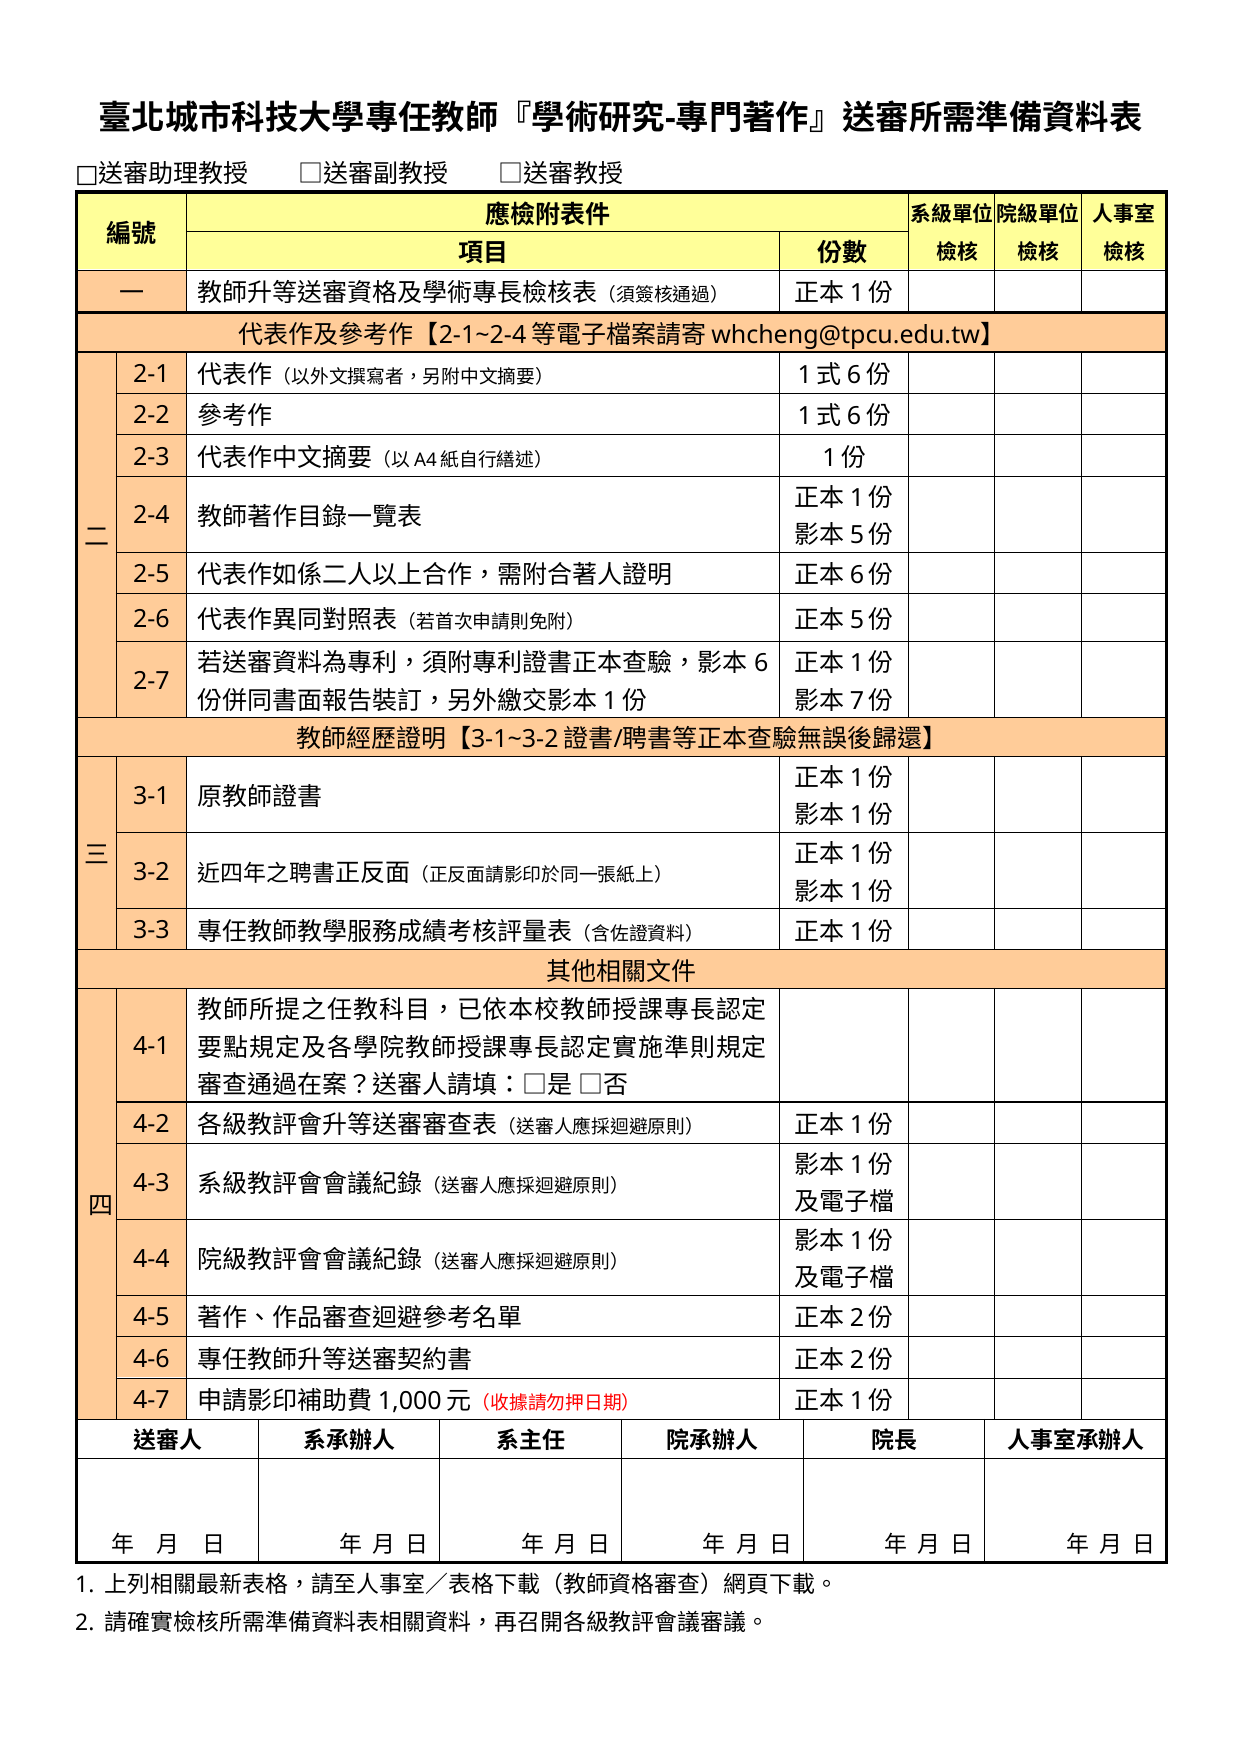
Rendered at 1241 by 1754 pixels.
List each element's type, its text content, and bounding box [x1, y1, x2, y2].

table_cell 2-6 [117, 594, 186, 641]
table_cell 正本2份 [780, 1296, 908, 1336]
table_header 系級單位檢核 [909, 194, 994, 269]
table_cell 1式6份 [780, 394, 908, 434]
table_cell [909, 833, 994, 908]
table_cell [995, 1337, 1081, 1377]
table_cell [909, 394, 994, 434]
table_cell 份數 [780, 232, 908, 269]
table_cell 1份 [780, 435, 908, 476]
table_cell 教師經歷證明【3-1~3-2證書/聘書等正本查驗無誤後歸還】 [78, 718, 1165, 756]
table_cell 一 [78, 271, 186, 311]
table_cell [909, 1144, 994, 1219]
table_cell 年 月 日 [78, 1459, 258, 1561]
table_cell [1082, 1296, 1165, 1336]
table_cell 近四年之聘書正反面（正反面請影印於同一張紙上） [187, 833, 779, 908]
table_cell [995, 909, 1081, 949]
table_cell 正本1份 影本1份 [780, 757, 908, 832]
table_cell [1082, 1144, 1165, 1219]
table_header 人事室 檢核 [1082, 194, 1165, 269]
table_cell 專任教師升等送審契約書 [187, 1337, 779, 1377]
table_cell 參考作 [187, 394, 779, 434]
table_cell 代表作如係二人以上合作，需附合著人證明 [187, 553, 779, 593]
table_cell 正本1份 [780, 1379, 908, 1419]
table_cell 2-2 [117, 394, 186, 434]
table_cell [909, 594, 994, 641]
table_cell 原教師證書 [187, 757, 779, 832]
table_cell [995, 271, 1081, 311]
table_cell [909, 1220, 994, 1295]
table_cell [1082, 594, 1165, 641]
table_cell [909, 757, 994, 832]
table_cell [995, 353, 1081, 393]
table_cell 著作、作品審查迴避參考名單 [187, 1296, 779, 1336]
table_cell 正本1份 影本5份 [780, 477, 908, 552]
table_cell [909, 909, 994, 949]
table_cell [909, 1103, 994, 1143]
table_cell [1082, 353, 1165, 393]
table_cell [995, 757, 1081, 832]
table_cell [995, 1220, 1081, 1295]
table_header 應檢附表件 [187, 194, 908, 231]
table_cell [1082, 477, 1165, 552]
table_cell 4-2 [117, 1103, 186, 1143]
table_cell 1式6份 [780, 353, 908, 393]
table_cell 申請影印補助費1,000元（收據請勿押日期） [187, 1379, 779, 1419]
table_cell 代表作（以外文撰寫者，另附中文摘要） [187, 353, 779, 393]
table_cell [909, 271, 994, 311]
table_cell 其他相關文件 [78, 950, 1165, 988]
table_cell 四 [78, 989, 116, 1419]
table_cell 專任教師教學服務成績考核評量表（含佐證資料） [187, 909, 779, 949]
table_cell [995, 1103, 1081, 1143]
table_cell 影本1份 及電子檔 [780, 1144, 908, 1219]
table_cell 系級教評會會議紀錄（送審人應採迴避原則） [187, 1144, 779, 1219]
table_cell [995, 1144, 1081, 1219]
table_cell 年 月 日 [622, 1459, 803, 1561]
table_cell 4-1 [117, 989, 186, 1101]
table_cell 2-3 [117, 435, 186, 476]
table_cell [995, 642, 1081, 717]
table_cell 正本1份 影本7份 [780, 642, 908, 717]
table_header 編號 [78, 194, 186, 269]
table_cell 教師升等送審資格及學術專長檢核表（須簽核通過） [187, 271, 779, 311]
table_cell 4-4 [117, 1220, 186, 1295]
table_cell 影本1份 及電子檔 [780, 1220, 908, 1295]
table_cell [995, 594, 1081, 641]
table_cell [1082, 435, 1165, 476]
table_cell [1082, 271, 1165, 311]
table_cell 代表作中文摘要（以A4紙自行繕述） [187, 435, 779, 476]
table_cell [909, 353, 994, 393]
table_cell 2-4 [117, 477, 186, 552]
table_cell 正本1份 [780, 909, 908, 949]
table_cell 正本2份 [780, 1337, 908, 1377]
table_cell 4-3 [117, 1144, 186, 1219]
table_cell 年 月 日 [804, 1459, 984, 1561]
list 請確實檢核所需準備資料表相關資料，再召開各級教評會議審議。 [75, 1601, 1165, 1639]
table_cell [995, 833, 1081, 908]
text □送審助理教授 □送審副教授 □送審教授 [75, 153, 1165, 190]
table_cell 三 [78, 757, 116, 949]
table_cell 代表作異同對照表（若首次申請則免附） [187, 594, 779, 641]
table_cell [780, 989, 908, 1101]
table_cell [1082, 642, 1165, 717]
table_cell 2-7 [117, 642, 186, 717]
table_cell 正本6份 [780, 553, 908, 593]
table_cell [909, 553, 994, 593]
table_cell 若送審資料為專利，須附專利證書正本查驗，影本6份併同書面報告裝訂，另外繳交影本1份 [187, 642, 779, 717]
table_cell 4-7 [117, 1379, 186, 1419]
table_cell 人事室承辦人 [985, 1420, 1165, 1457]
table_cell [995, 477, 1081, 552]
table_cell [1082, 989, 1165, 1101]
table_cell [909, 1296, 994, 1336]
table_cell 正本1份 [780, 1103, 908, 1143]
table_cell [909, 989, 994, 1101]
table_cell [995, 394, 1081, 434]
table_cell 2-1 [117, 353, 186, 393]
table_header 院級單位檢核 [995, 194, 1081, 269]
table_cell [1082, 553, 1165, 593]
table_cell [1082, 1379, 1165, 1419]
table_cell [909, 1337, 994, 1377]
table_cell [909, 435, 994, 476]
table_cell 年 月 日 [985, 1459, 1165, 1561]
table_cell [909, 642, 994, 717]
table_cell 3-1 [117, 757, 186, 832]
table_cell 年 月 日 [259, 1459, 439, 1561]
table_cell [995, 1379, 1081, 1419]
table_cell [995, 553, 1081, 593]
table_cell [995, 435, 1081, 476]
table_cell [909, 477, 994, 552]
table_cell 4-6 [117, 1337, 186, 1377]
table_cell 院級教評會會議紀錄（送審人應採迴避原則） [187, 1220, 779, 1295]
table_cell [995, 989, 1081, 1101]
table_cell [1082, 1337, 1165, 1377]
table_cell 2-5 [117, 553, 186, 593]
table_cell 院承辦人 [622, 1420, 803, 1457]
table_cell 系主任 [440, 1420, 621, 1457]
table_cell 項目 [187, 232, 779, 269]
table_cell [995, 1296, 1081, 1336]
subtitle 臺北城市科技大學專任教師『學術研究-專門著作』送審所需準備資料表 [75, 78, 1165, 153]
table_cell [1082, 757, 1165, 832]
table_cell [1082, 394, 1165, 434]
table_cell 年 月 日 [440, 1459, 621, 1561]
table_cell 系承辦人 [259, 1420, 439, 1457]
table_cell 正本5份 [780, 594, 908, 641]
table_cell 3-2 [117, 833, 186, 908]
table_cell 送審人 [78, 1420, 258, 1457]
table_cell [1082, 909, 1165, 949]
table_cell 教師所提之任教科目，已依本校教師授課專長認定要點規定及各學院教師授課專長認定實施準則規定審查通過在案？送審人請填：□是 □否 [187, 989, 779, 1101]
table_cell 正本1份 [780, 271, 908, 311]
table_cell 院長 [804, 1420, 984, 1457]
table_cell [909, 1379, 994, 1419]
table_cell 代表作及參考作【2-1~2-4等電子檔案請寄whcheng@tpcu.edu.tw】 [78, 314, 1165, 351]
table_cell [1082, 1103, 1165, 1143]
table_cell 正本1份 影本1份 [780, 833, 908, 908]
table_cell 4-5 [117, 1296, 186, 1336]
table_cell 二 [78, 353, 116, 717]
table_cell 教師著作目錄一覽表 [187, 477, 779, 552]
list 上列相關最新表格，請至人事室／表格下載（教師資格審查）網頁下載。 [75, 1564, 1165, 1601]
table_cell [1082, 1220, 1165, 1295]
table_cell 3-3 [117, 909, 186, 949]
table_cell [1082, 833, 1165, 908]
table_cell 各級教評會升等送審審查表（送審人應採迴避原則） [187, 1103, 779, 1143]
